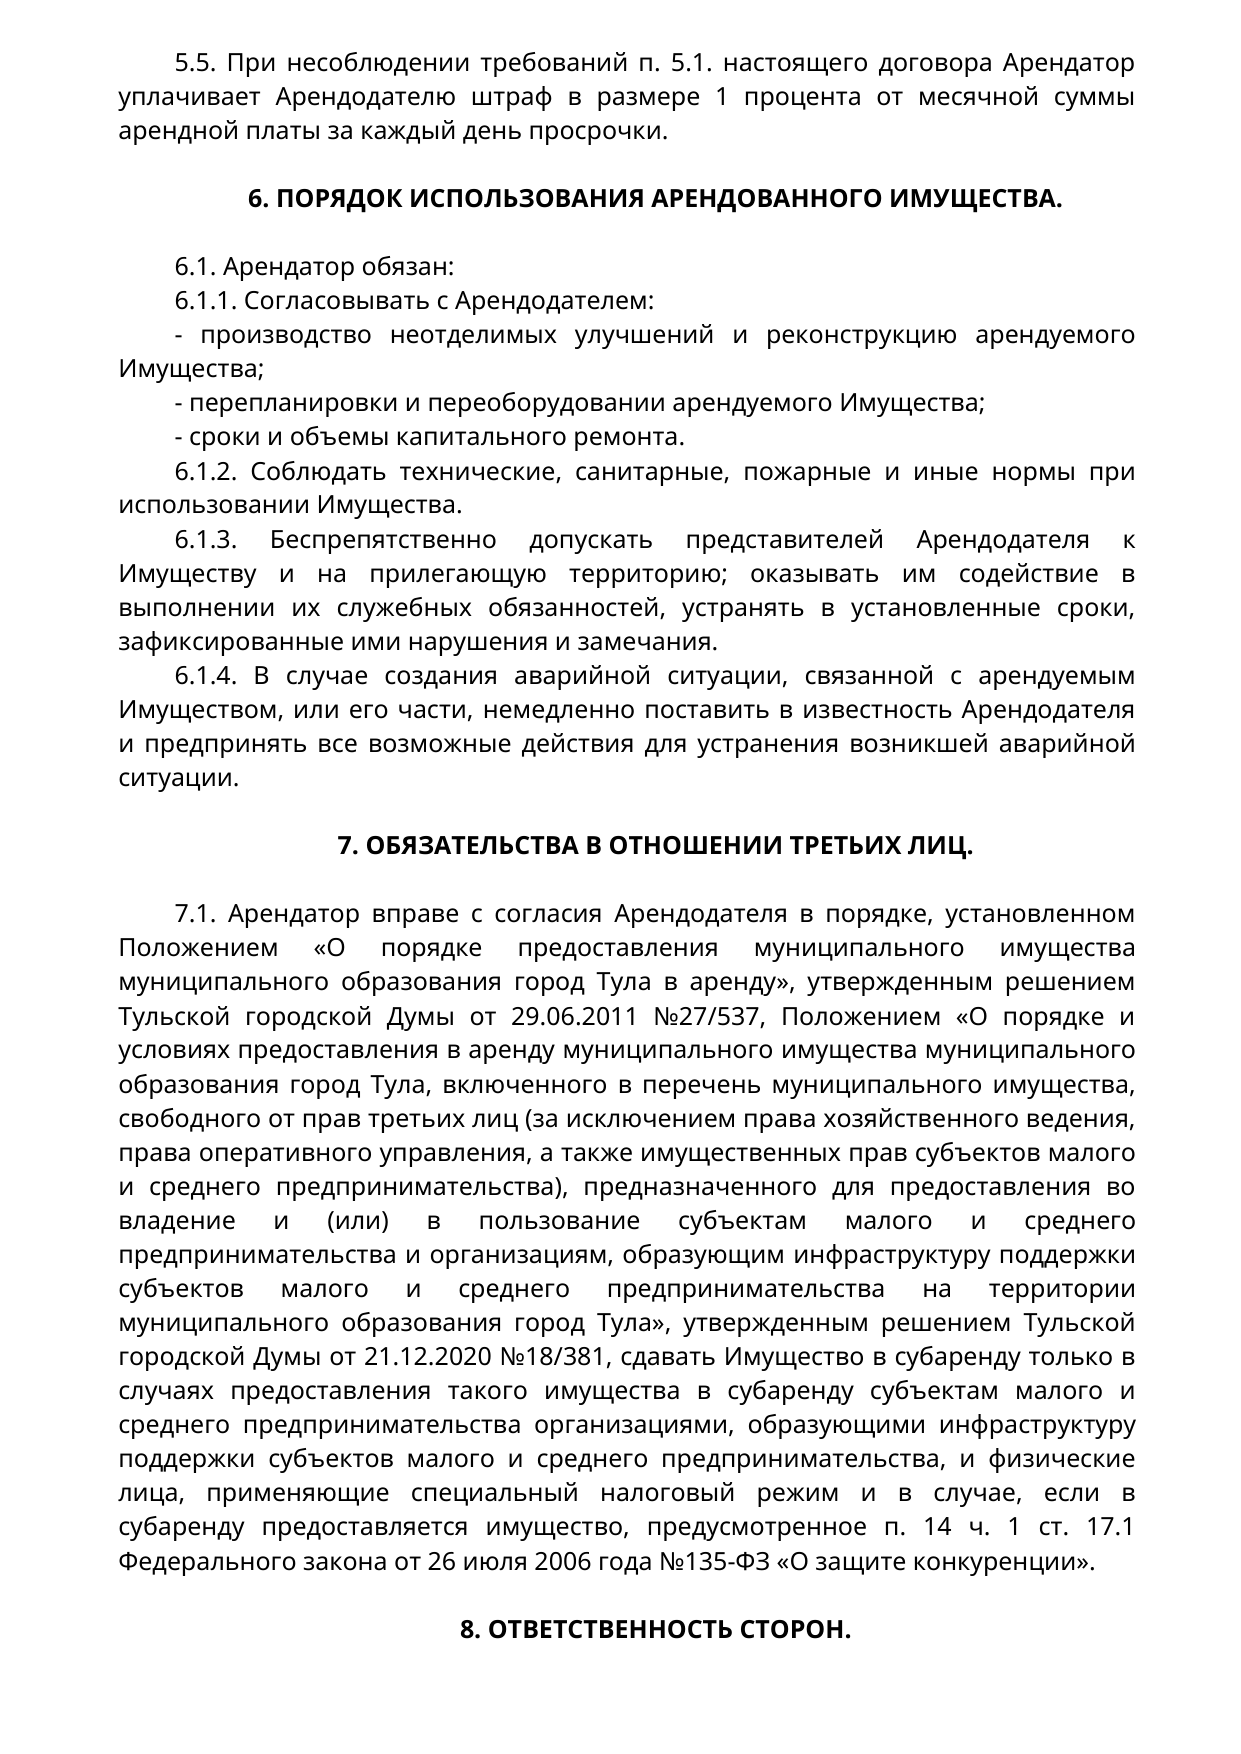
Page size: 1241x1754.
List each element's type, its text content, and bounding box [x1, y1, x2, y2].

text 6.1.4. В случае создания аварийной ситуации, связанной с арендуемым Имуществом, или его части, немедленно поставить в известность Арендодателя и предпринять все возможные действия для устранения возникшей аварийной ситуации. [118, 657, 1137, 794]
text 6.1.2. Соблюдать технические, санитарные, пожарные и иные нормы при использовании Имущества. [118, 453, 1137, 521]
text 5.5. При несоблюдении требований п. 5.1. настоящего договора Арендатор уплачивает Арендодателю штраф в размере 1 процента от месячной суммы арендной платы за каждый день просрочки. [118, 44, 1137, 147]
text 8. ОТВЕТСТВЕННОСТЬ СТОРОН. [118, 1611, 1137, 1645]
text 6. ПОРЯДОК ИСПОЛЬЗОВАНИЯ АРЕНДОВАННОГО ИМУЩЕСТВА. [118, 181, 1137, 215]
text 6.1.3. Беспрепятственно допускать представителей Арендодателя к Имуществу и на прилегающую территорию; оказывать им содействие в выполнении их служебных обязанностей, устранять в установленные сроки, зафиксированные ими нарушения и замечания. [118, 521, 1137, 657]
text 7. ОБЯЗАТЕЛЬСТВА В ОТНОШЕНИИ ТРЕТЬИХ ЛИЦ. [118, 828, 1137, 862]
text 7.1. Арендатор вправе с согласия Арендодателя в порядке, установленном Положением «О порядке предоставления муниципального имущества муниципального образования город Тула в аренду», утвержденным решением Тульской городской Думы от 29.06.2011 №27/537, Положением «О порядке и условиях предоставления в аренду муниципального имущества муниципального образования город Тула, включенного в перечень муниципального имущества, свободного от прав третьих лиц (за исключением права хозяйственного ведения, права оперативного управления, а также имущественных прав субъектов малого и среднего предпринимательства), предназначенного для предоставления во владение и (или) в пользование субъектам малого и среднего предпринимательства и организациям, образующим инфраструктуру поддержки субъектов малого и среднего предпринимательства на территории муниципального образования город Тула», утвержденным решением Тульской городской Думы от 21.12.2020 №18/381, сдавать Имущество в субаренду только в случаях предоставления такого имущества в субаренду субъектам малого и среднего предпринимательства организациями, образующими инфраструктуру поддержки субъектов малого и среднего предпринимательства, и физические лица, применяющие специальный налоговый режим и в случае, если в субаренду предоставляется имущество, предусмотренное п. 14 ч. 1 ст. 17.1 Федерального закона от 26 июля 2006 года №135-ФЗ «О защите конкуренции». [118, 896, 1137, 1577]
text 6.1.1. Согласовывать с Арендодателем: [118, 283, 1137, 317]
text - сроки и объемы капитального ремонта. [118, 419, 1137, 453]
text 6.1. Арендатор обязан: [118, 249, 1137, 283]
text - перепланировки и переоборудовании арендуемого Имущества; [118, 385, 1137, 419]
text - производство неотделимых улучшений и реконструкцию арендуемого Имущества; [118, 317, 1137, 385]
